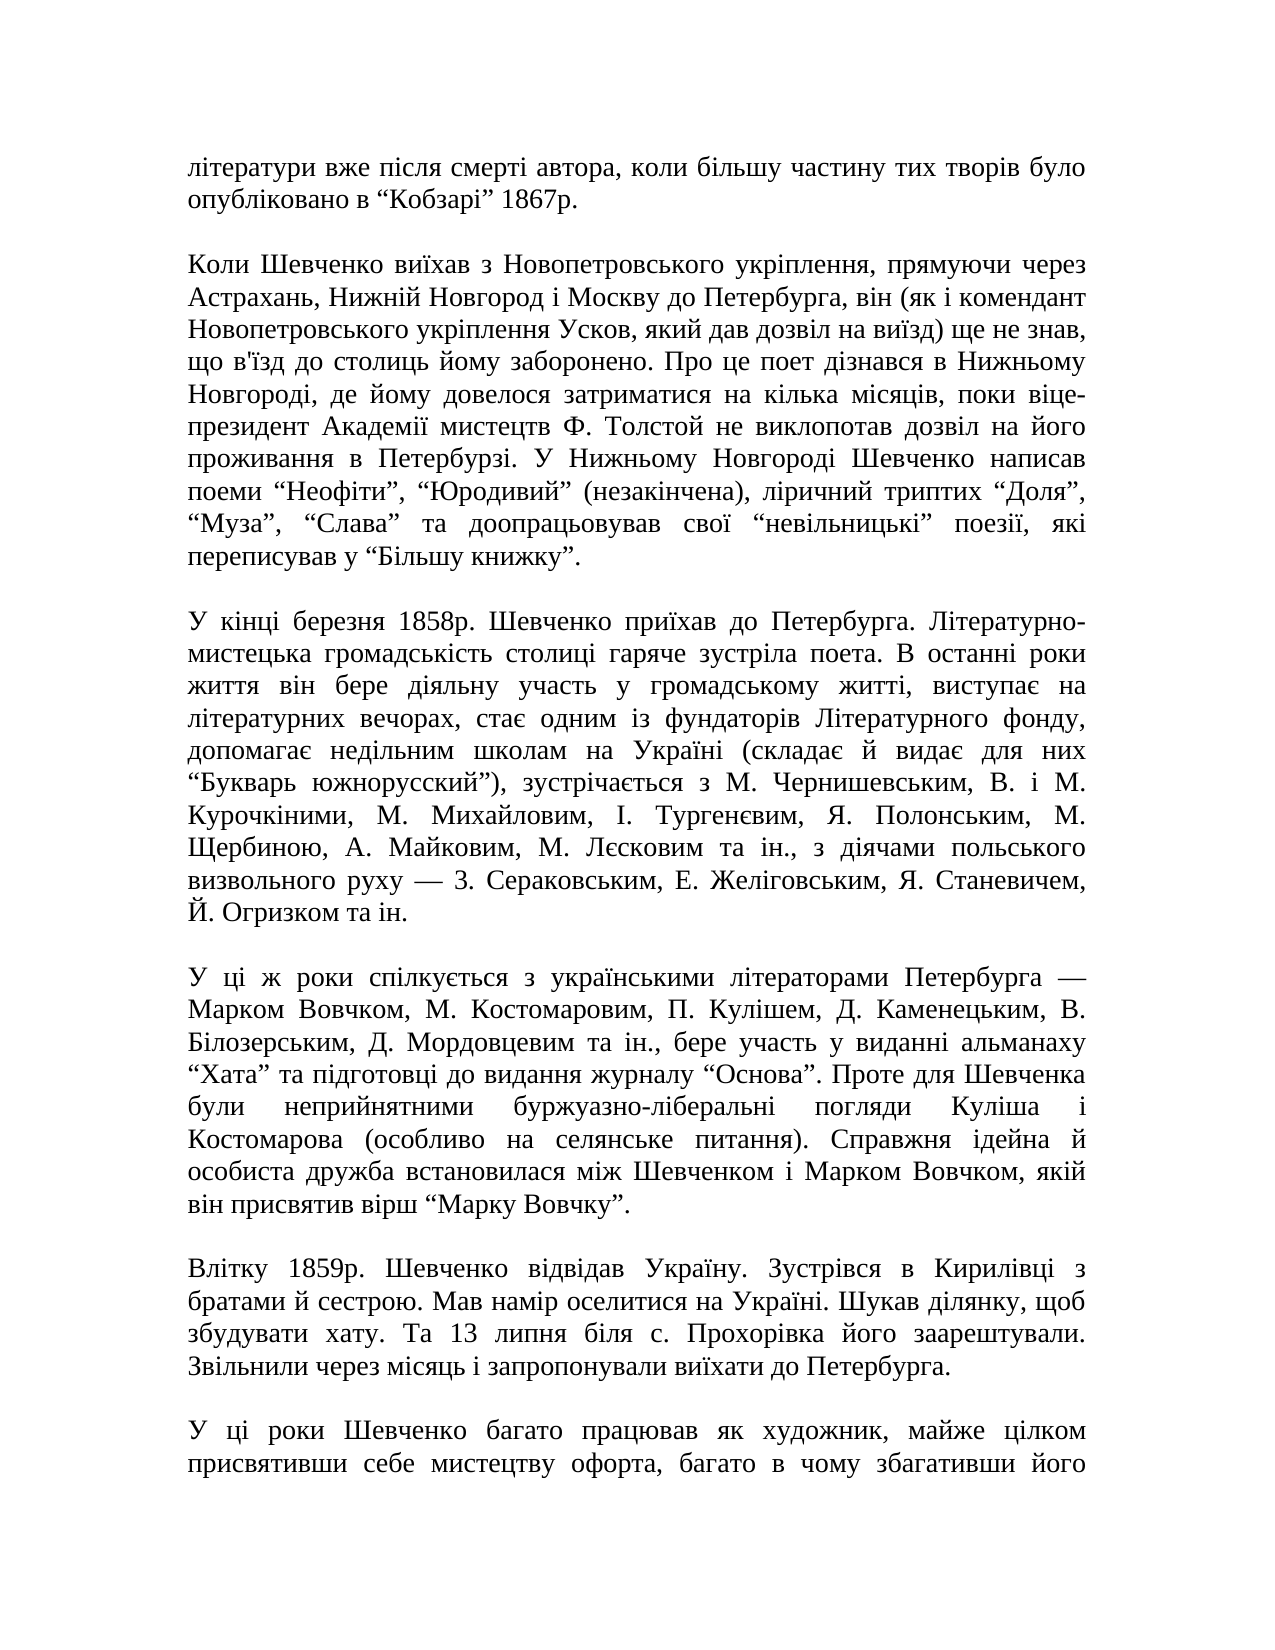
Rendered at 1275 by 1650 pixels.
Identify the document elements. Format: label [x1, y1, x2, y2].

text [187, 150, 1087, 1478]
